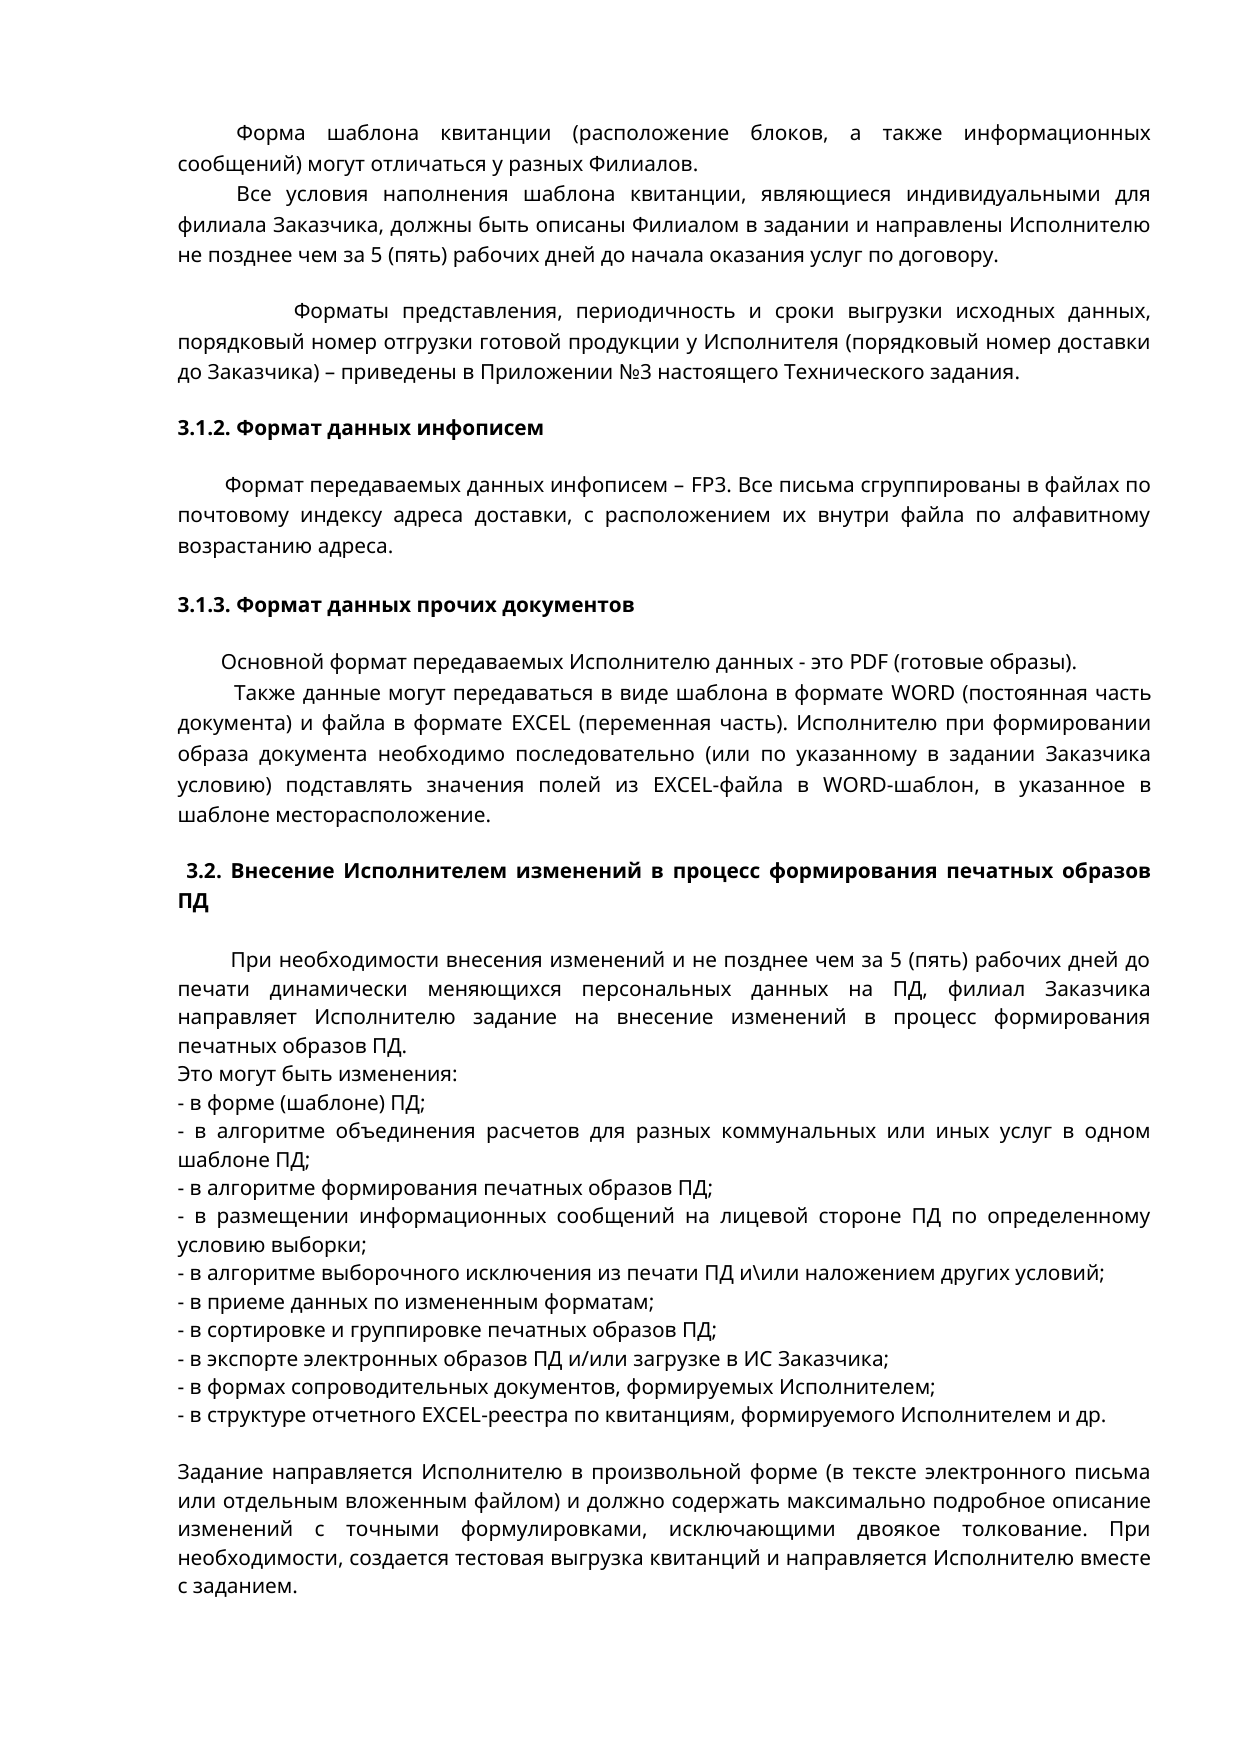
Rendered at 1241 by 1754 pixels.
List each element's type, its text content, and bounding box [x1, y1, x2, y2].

text Все условия наполнения шаблона квитанции, являющиеся индивидуальными для филиала Заказчика, должны быть описаны Филиалом в задании и направлены Исполнителю не позднее чем за 5 (пять) рабочих дней до начала оказания услуг по договору. [177, 179, 1152, 269]
text При необходимости внесения изменений и не позднее чем за 5 (пять) рабочих дней до печати динамически меняющихся персональных данных на ПД, филиал Заказчика направляет Исполнителю задание на внесение изменений в процесс формирования печатных образов ПД. [177, 946, 1152, 1059]
text Форматы представления, периодичность и сроки выгрузки исходных данных, порядковый номер отгрузки готовой продукции у Исполнителя (порядковый номер доставки до Заказчика) – приведены в Приложении №3 настоящего Технического задания. [177, 296, 1152, 386]
text - в экспорте электронных образов ПД и/или загрузке в ИС Заказчика; [177, 1344, 1152, 1372]
text Основной формат передаваемых Исполнителю данных - это PDF (готовые образы). [177, 647, 1152, 676]
text 3.1.2. Формат данных инфописем [177, 413, 1152, 442]
text Это могут быть изменения: [177, 1059, 1152, 1088]
text - в алгоритме формирования печатных образов ПД; [177, 1173, 1152, 1202]
text - в форме (шаблоне) ПД; [177, 1088, 1152, 1116]
text - в формах сопроводительных документов, формируемых Исполнителем; [177, 1372, 1152, 1401]
text - в сортировке и группировке печатных образов ПД; [177, 1315, 1152, 1344]
text 3.2. Внесение Исполнителем изменений в процесс формирования печатных образов ПД [177, 856, 1152, 915]
text Задание направляется Исполнителю в произвольной форме (в тексте электронного письма или отдельным вложенным файлом) и должно содержать максимально подробное описание изменений с точными формулировками, исключающими двоякое толкование. При необходимости, создается тестовая выгрузка квитанций и направляется Исполнителю вместе с заданием. [177, 1457, 1152, 1600]
text - в алгоритме выборочного исключения из печати ПД и\или наложением других условий; [177, 1258, 1152, 1287]
text Также данные могут передаваться в виде шаблона в формате WORD (постоянная часть документа) и файла в формате EXCEL (переменная часть). Исполнителю при формировании образа документа необходимо последовательно (или по указанному в задании Заказчика условию) подставлять значения полей из EXCEL-файла в WORD-шаблон, в указанное в шаблоне месторасположение. [177, 678, 1152, 829]
text 3.1.3. Формат данных прочих документов [177, 590, 1152, 619]
text - в алгоритме объединения расчетов для разных коммунальных или иных услуг в одном шаблоне ПД; [177, 1116, 1152, 1173]
text - в размещении информационных сообщений на лицевой стороне ПД по определенному условию выборки; [177, 1202, 1152, 1258]
text Формат передаваемых данных инфописем – FP3. Все письма сгруппированы в файлах по почтовому индексу адреса доставки, с расположением их внутри файла по алфавитному возрастанию адреса. [177, 470, 1152, 560]
text - в структуре отчетного EXCEL-реестра по квитанциям, формируемого Исполнителем и др. [177, 1401, 1152, 1429]
text Форма шаблона квитанции (расположение блоков, а также информационных сообщений) могут отличаться у разных Филиалов. [177, 118, 1152, 177]
text - в приеме данных по измененным форматам; [177, 1287, 1152, 1315]
